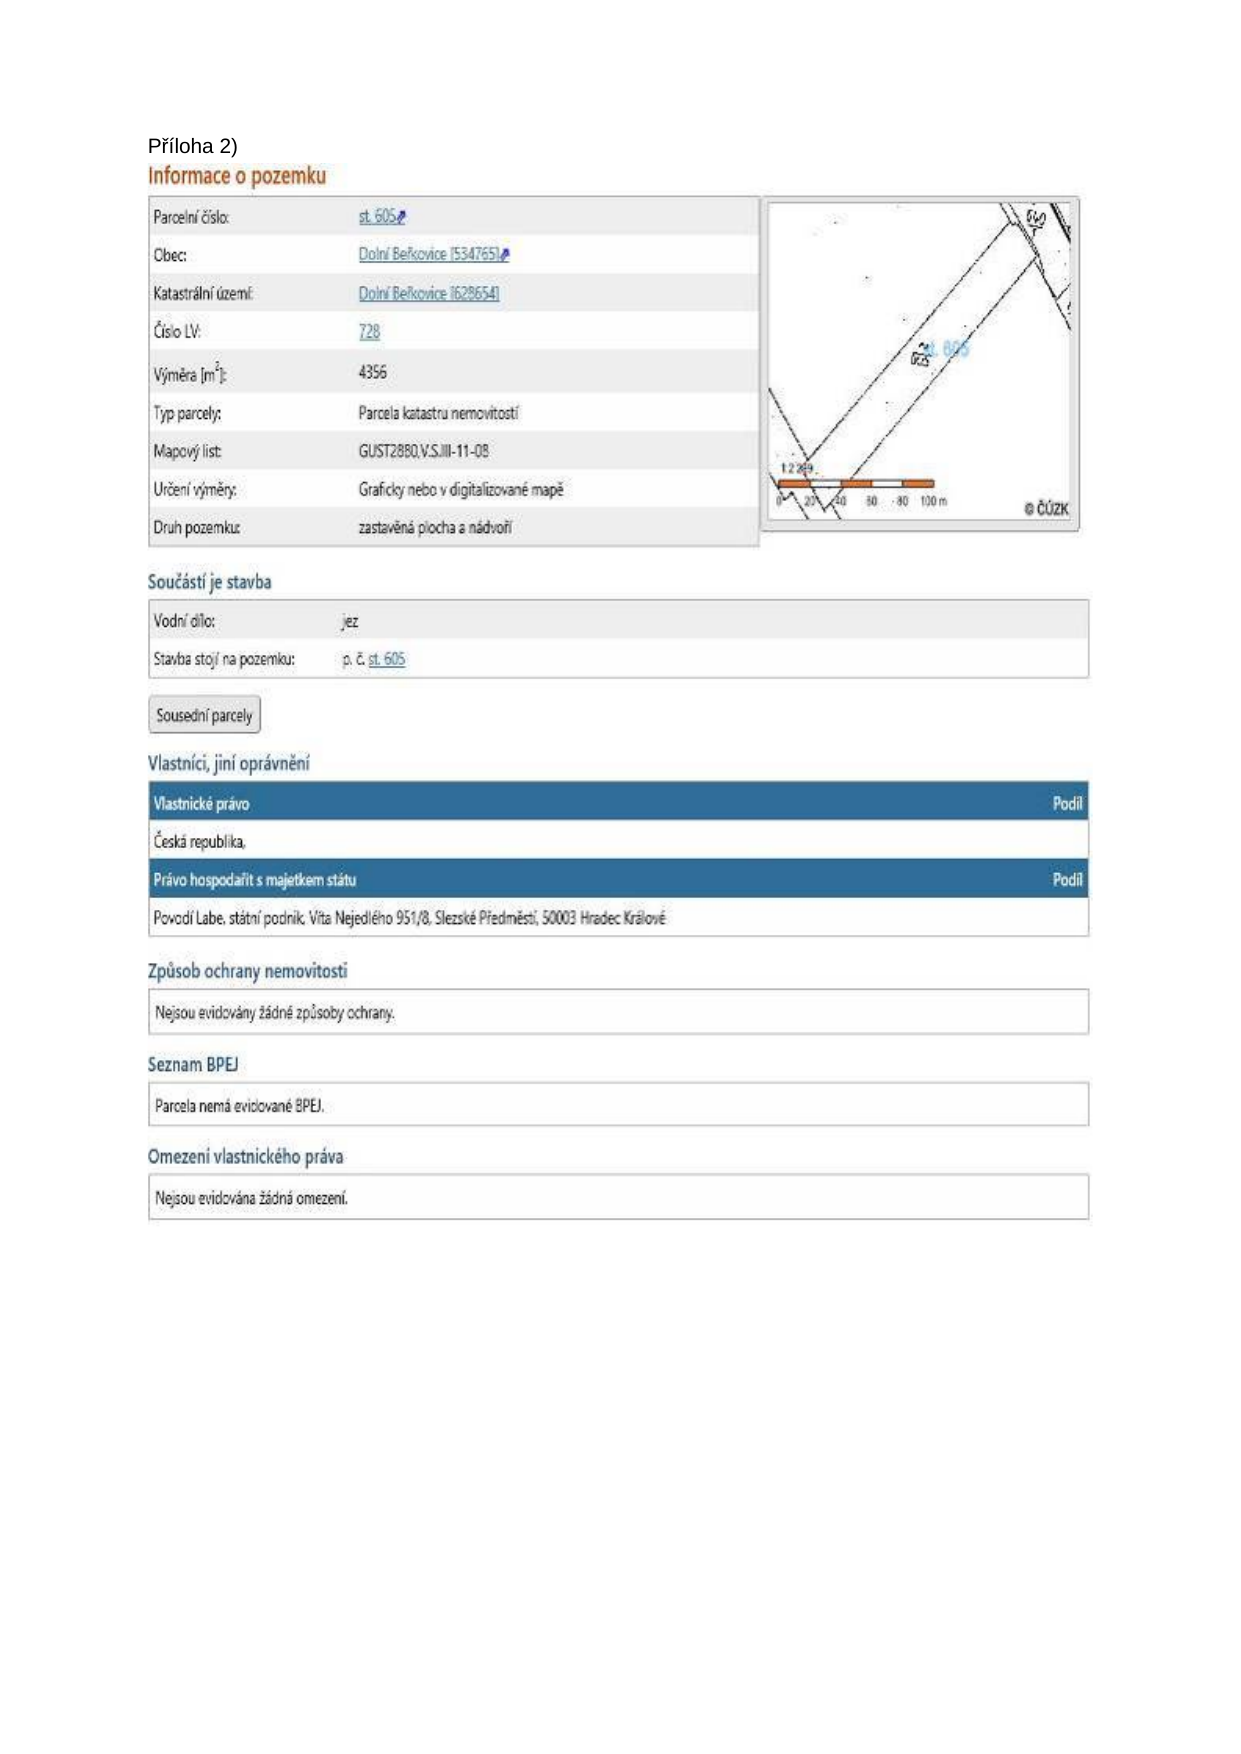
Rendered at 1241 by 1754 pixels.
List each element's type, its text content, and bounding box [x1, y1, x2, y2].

text Příloha 2) [148, 133, 1092, 157]
picture [147, 163, 1093, 1228]
